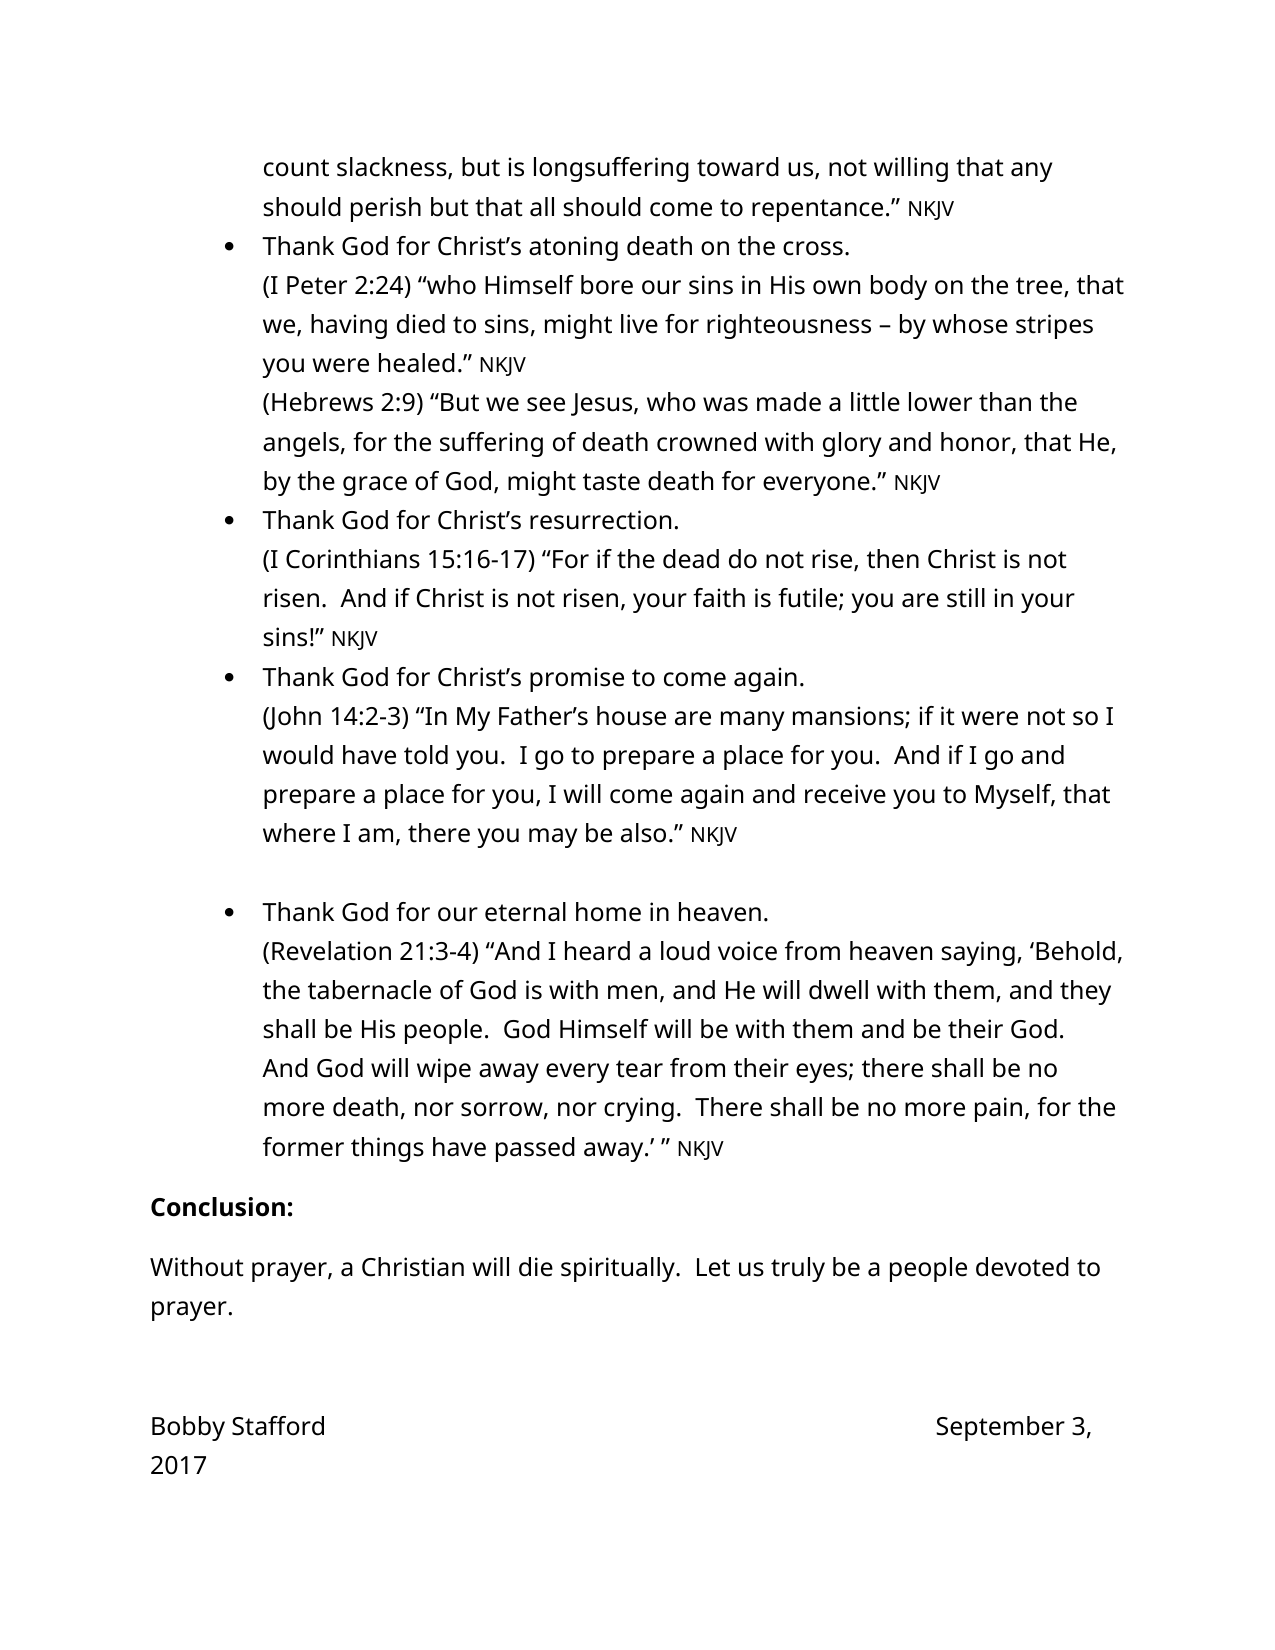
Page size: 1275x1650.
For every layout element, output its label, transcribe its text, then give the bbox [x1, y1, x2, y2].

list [225, 150, 1125, 223]
list Thank God for our eternal home in heaven. (Revelation 21:3-4) “And I heard a loud voice from heaven saying, ‘Behold, the tabernacle of God is with men, and He will dwell with them, and they shall be His people. God Himself will be with them and be their God. And God will wipe away every tear from their eyes; there shall be no more death, nor sorrow, nor crying. There shall be no more pain, for the former things have passed away.’ ” NKJV [225, 894, 1125, 1163]
list Thank God for Christ’s resurrection. (I Corinthians 15:16-17) “For if the dead do not rise, then Christ is not risen. And if Christ is not risen, your faith is futile; you are still in your sins!” NKJV [225, 502, 1125, 654]
text Conclusion: [150, 1189, 1125, 1223]
list Thank God for Christ’s promise to come again. (John 14:2-3) “In My Father’s house are many mansions; if it were not so I would have told you. I go to prepare a place for you. And if I go and prepare a place for you, I will come again and receive you to Myself, that where I am, there you may be also.” NKJV [225, 659, 1125, 850]
text Without prayer, a Christian will die spiritually. Let us truly be a people devoted to prayer. [150, 1249, 1125, 1322]
text Bobby Stafford September 3, 2017 [150, 1408, 1125, 1482]
list Thank God for Christ’s atoning death on the cross. (I Peter 2:24) “who Himself bore our sins in His own body on the tree, that we, having died to sins, might live for righteousness – by whose stripes you were healed.” NKJV (Hebrews 2:9) “But we see Jesus, who was made a little lower than the angels, for the suffering of death crowned with glory and honor, that He, by the grace of God, might taste death for everyone.” NKJV [225, 228, 1125, 497]
